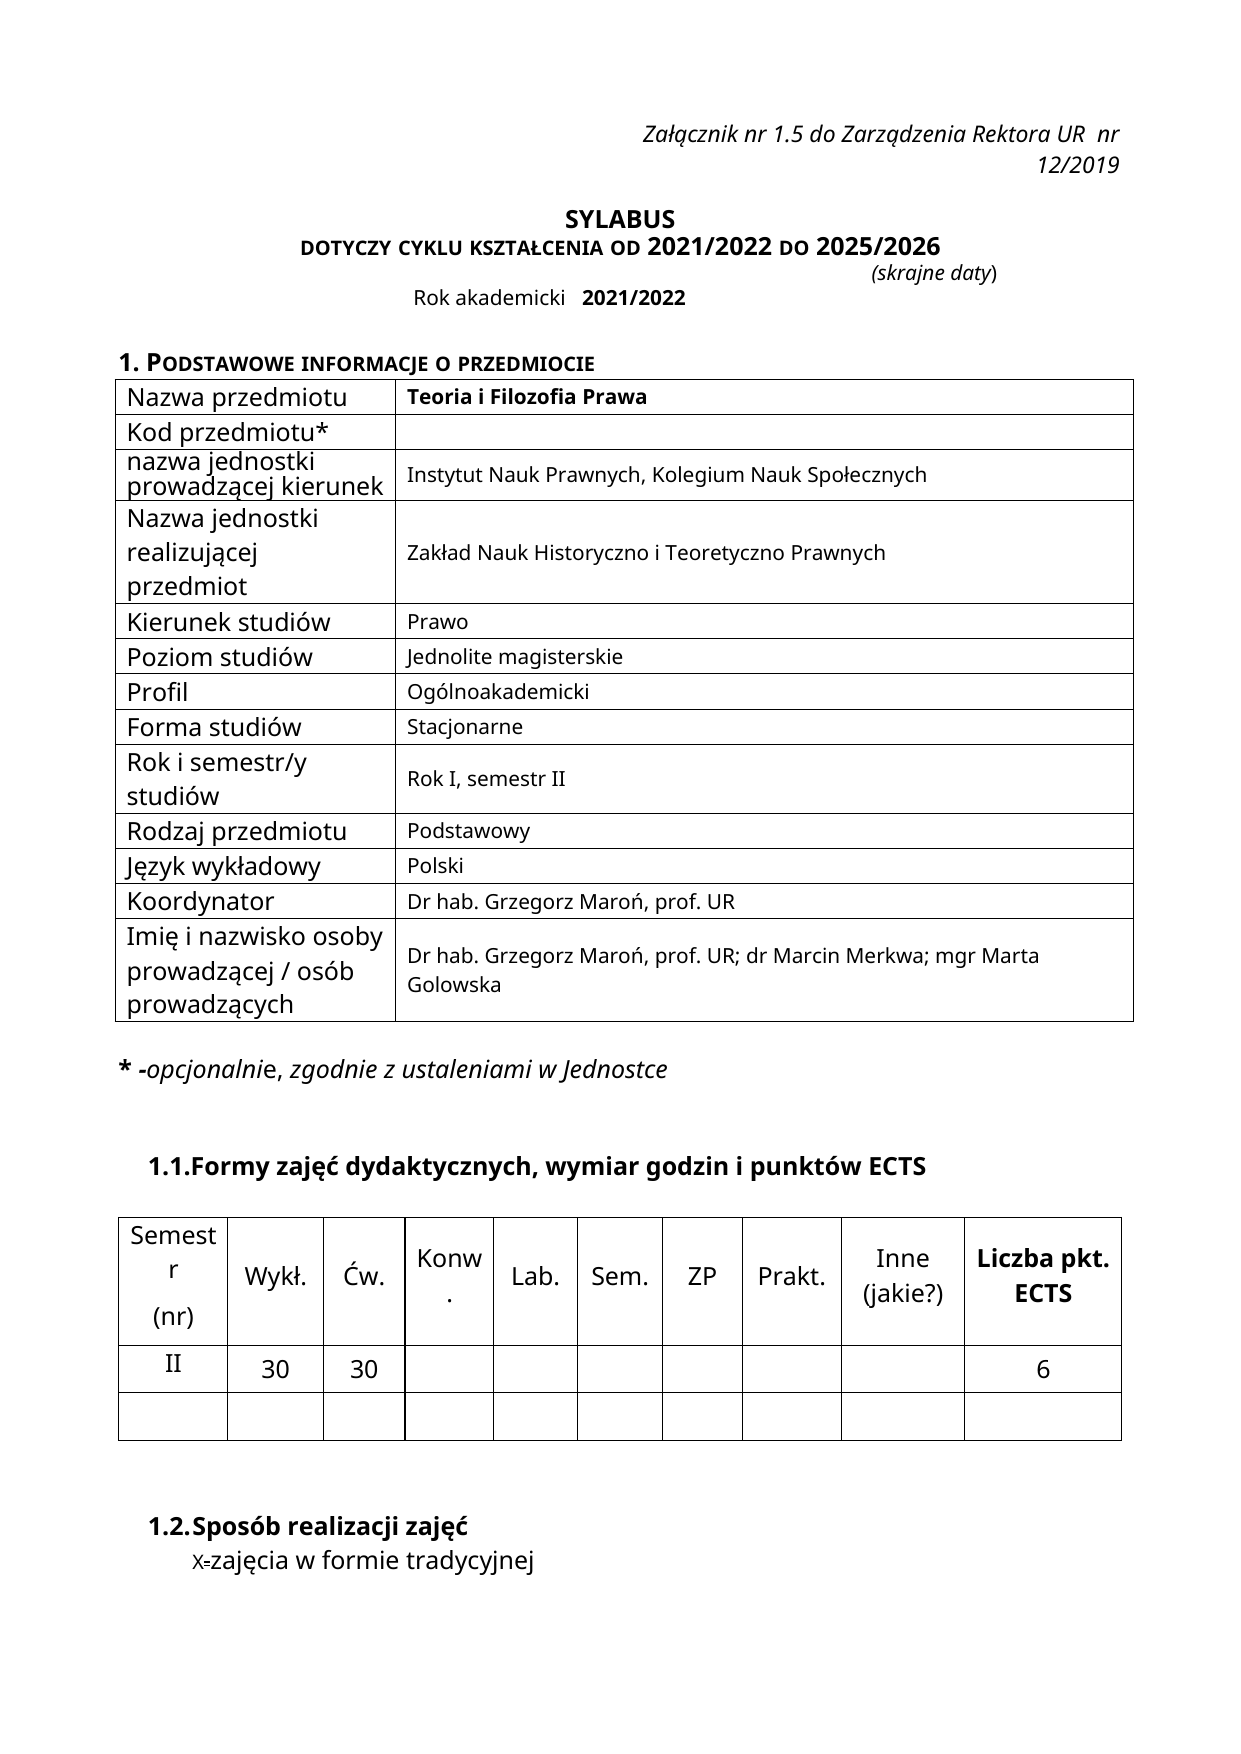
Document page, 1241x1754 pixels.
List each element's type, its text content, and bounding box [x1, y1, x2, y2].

table_cell [842, 1346, 964, 1392]
table_header Lab. [494, 1218, 577, 1345]
table_cell [578, 1346, 662, 1392]
table_cell [119, 1393, 227, 1439]
table_cell Forma studiów [116, 710, 395, 743]
text 1. Podstawowe informacje o przedmiocie [118, 344, 1122, 379]
table_header Ćw. [324, 1218, 404, 1345]
table_cell Rodzaj przedmiotu [116, 814, 395, 848]
table_cell [663, 1393, 742, 1439]
table_cell Rok i semestr/y studiów [116, 745, 395, 813]
table_cell [842, 1393, 964, 1439]
table_cell Koordynator [116, 884, 395, 918]
table_cell [743, 1346, 841, 1392]
text 1.1.Formy zajęć dydaktycznych, wymiar godzin i punktów ECTS [148, 1149, 1122, 1183]
table_cell 30 [228, 1346, 323, 1392]
table_cell [396, 415, 1133, 449]
table_cell [965, 1393, 1121, 1439]
table_cell [228, 1393, 323, 1439]
text * -opcjonalnie, zgodnie z ustaleniami w Jednostce [118, 1051, 1122, 1086]
text SYLABUS [118, 201, 1122, 236]
table_cell Podstawowy [396, 814, 1133, 848]
table_header Semestr (nr) [119, 1218, 227, 1345]
text x zajęcia w formie tradycyjnej [192, 1543, 1122, 1577]
table_cell [324, 1393, 404, 1439]
table_cell Imię i nazwisko osoby prowadzącej / osób prowadzących [116, 919, 395, 1021]
table_cell 6 [965, 1346, 1121, 1392]
text (skrajne daty) [118, 261, 1122, 286]
table_cell Zakład Nauk Historyczno i Teoretyczno Prawnych [396, 501, 1133, 603]
table_header Inne (jakie?) [842, 1218, 964, 1345]
table_cell [663, 1346, 742, 1392]
table_cell [406, 1393, 493, 1439]
table_cell II [119, 1346, 227, 1392]
table_header Wykł. [228, 1218, 323, 1345]
table_cell Jednolite magisterskie [396, 639, 1133, 673]
table_header Sem. [578, 1218, 662, 1345]
table_cell 30 [324, 1346, 404, 1392]
table_cell [743, 1393, 841, 1439]
table_cell Kierunek studiów [116, 604, 395, 638]
table_header Liczba pkt. ECTS [965, 1218, 1121, 1345]
table_header Prakt. [743, 1218, 841, 1345]
table_cell Instytut Nauk Prawnych, Kolegium Nauk Społecznych [396, 450, 1133, 500]
table_header Konw. [406, 1218, 493, 1345]
text dotyczy cyklu kształcenia od 2021/2022 do 2025/2026 [118, 236, 1122, 261]
table_cell Ogólnoakademicki [396, 674, 1133, 708]
text Załącznik nr 1.5 do Zarządzenia Rektora UR nr 12/2019 [118, 118, 1122, 181]
table_cell Prawo [396, 604, 1133, 638]
table_cell Nazwa jednostki realizującej przedmiot [116, 501, 395, 603]
table_cell Poziom studiów [116, 639, 395, 673]
table_cell Profil [116, 674, 395, 708]
table_cell Stacjonarne [396, 710, 1133, 743]
table_cell Język wykładowy [116, 849, 395, 883]
table_cell Polski [396, 849, 1133, 883]
text Rok akademicki 2021/2022 [118, 286, 1122, 311]
table_cell Kod przedmiotu* [116, 415, 395, 449]
table_header ZP [663, 1218, 742, 1345]
text 1.2. Sposób realizacji zajęć [148, 1509, 1122, 1543]
table_cell nazwa jednostki prowadzącej kierunek [116, 450, 395, 500]
table_cell [494, 1393, 577, 1439]
table_cell Dr hab. Grzegorz Maroń, prof. UR; dr Marcin Merkwa; mgr Marta Golowska [396, 919, 1133, 1021]
table_cell Rok I, semestr II [396, 745, 1133, 813]
table_cell Dr hab. Grzegorz Maroń, prof. UR [396, 884, 1133, 918]
table_cell [578, 1393, 662, 1439]
table_header Teoria i Filozofia Prawa [396, 380, 1133, 414]
table_cell [494, 1346, 577, 1392]
table_header Nazwa przedmiotu [116, 380, 395, 414]
table_cell [406, 1346, 493, 1392]
